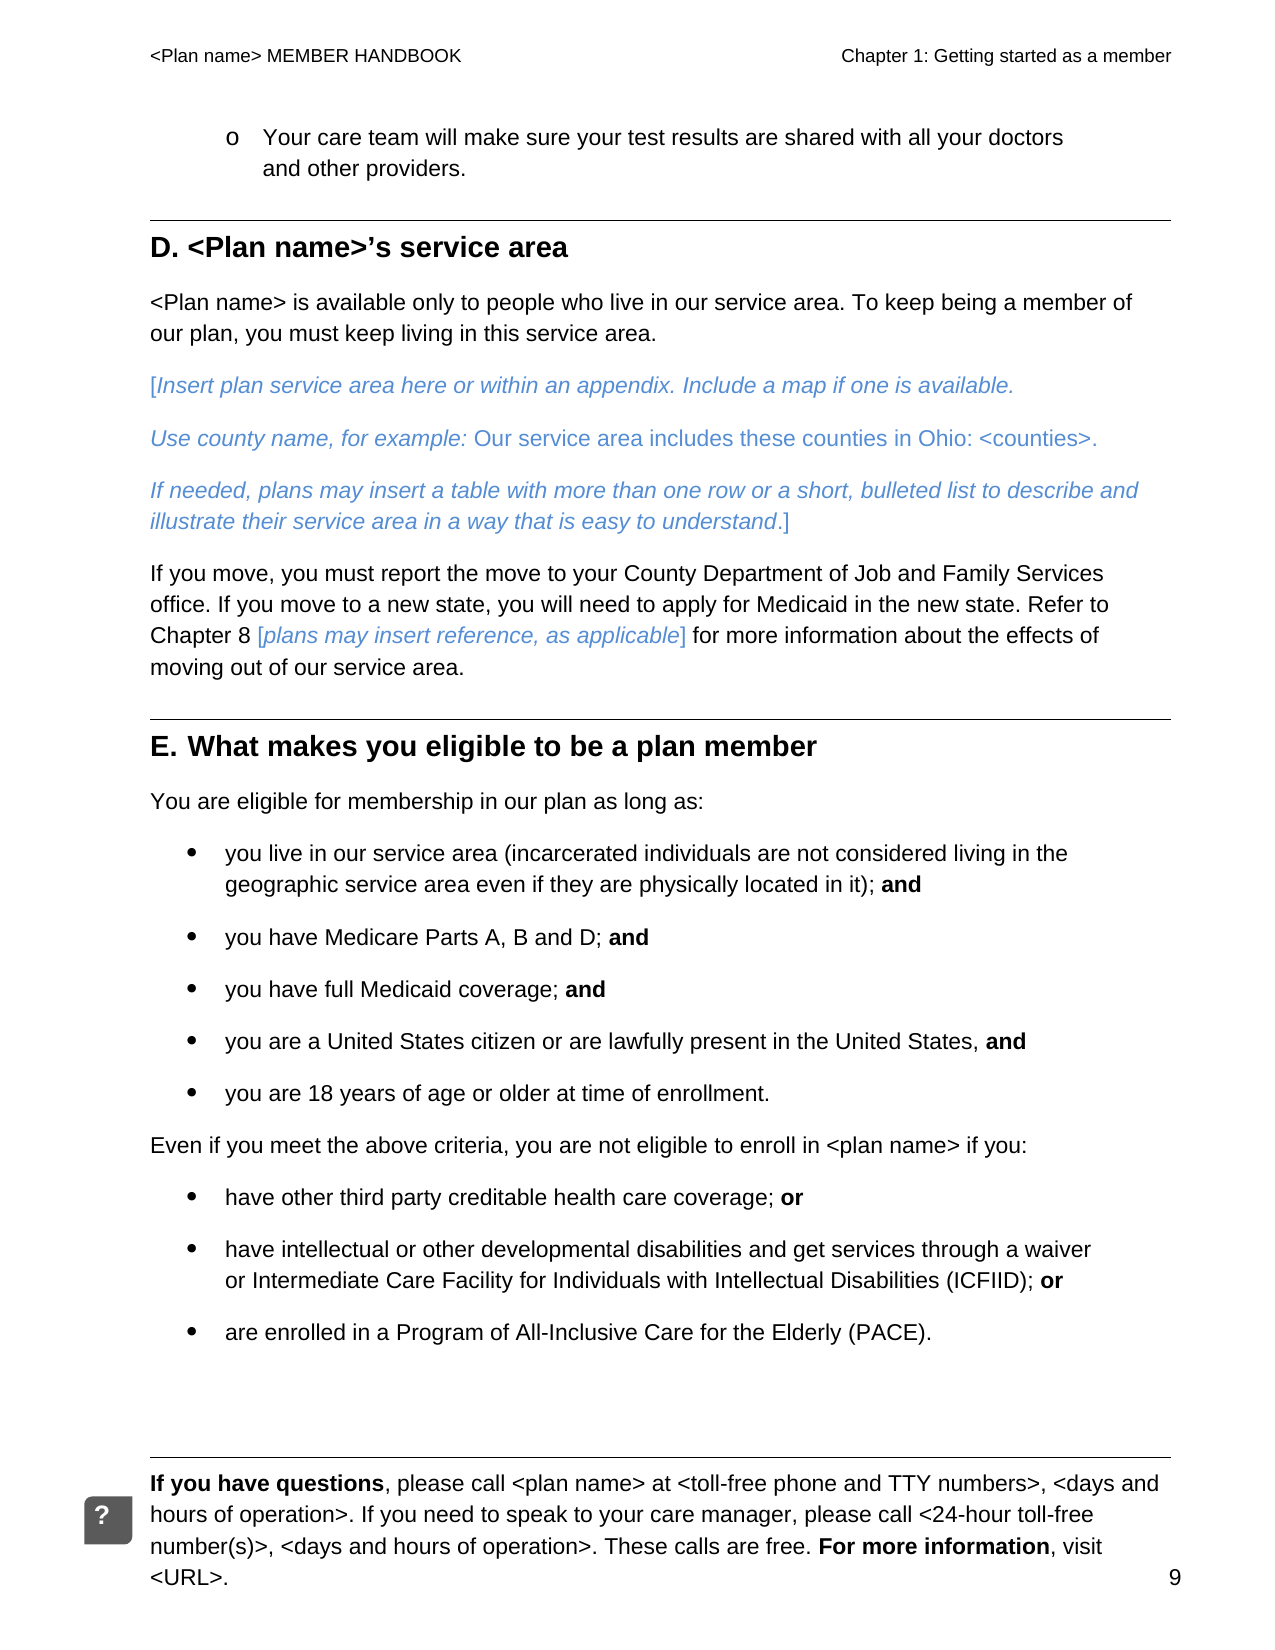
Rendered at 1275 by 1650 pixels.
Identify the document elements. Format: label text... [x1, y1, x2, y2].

text [Insert plan service area here or within an appendix. Include a map if one is available. [150, 369, 1171, 400]
text If needed, plans may insert a table with more than one row or a short, bulleted list to describe and illustrate their service area in a way that is easy to understand.] [150, 473, 1171, 536]
text You are eligible for membership in our plan as long as: [150, 784, 1171, 816]
list you are a United States citizen or are lawfully present in the United States, and [187, 1024, 1096, 1055]
list Your care team will make sure your test results are shared with all your doctors and other providers. [225, 120, 1096, 182]
list you have full Medicaid coverage; and [187, 972, 1096, 1003]
list have intellectual or other developmental disabilities and get services through a waiver or Intermediate Care Facility for Individuals with Intellectual Disabilities (ICFIID); or [187, 1232, 1096, 1295]
text <Plan name> is available only to people who live in our service area. To keep being a member of our plan, you must keep living in this service area. [150, 286, 1171, 348]
subtitle What makes you eligible to be a plan member [150, 720, 1171, 764]
list you live in our service area (incarcerated individuals are not considered living in the geographic service area even if they are physically located in it); and [187, 837, 1096, 899]
text If you move, you must report the move to your County Department of Job and Family Services office. If you move to a new state, you will need to apply for Medicaid in the new state. Refer to Chapter 8 [plans may insert reference, as applicable] for more information about the effects of moving out of our service area. [150, 556, 1171, 681]
list you are 18 years of age or older at time of enrollment. [187, 1076, 1096, 1107]
text Even if you meet the above criteria, you are not eligible to enroll in <plan name> if you: [150, 1128, 1171, 1159]
text Use county name, for example: Our service area includes these counties in Ohio: <counties>. [150, 421, 1171, 452]
list you have Medicare Parts A, B and D; and [187, 920, 1096, 951]
list have other third party creditable health care coverage; or [187, 1180, 1096, 1212]
list are enrolled in a Program of All-Inclusive Care for the Elderly (PACE). [187, 1316, 1096, 1347]
subtitle <Plan name>’s service area [150, 221, 1171, 265]
